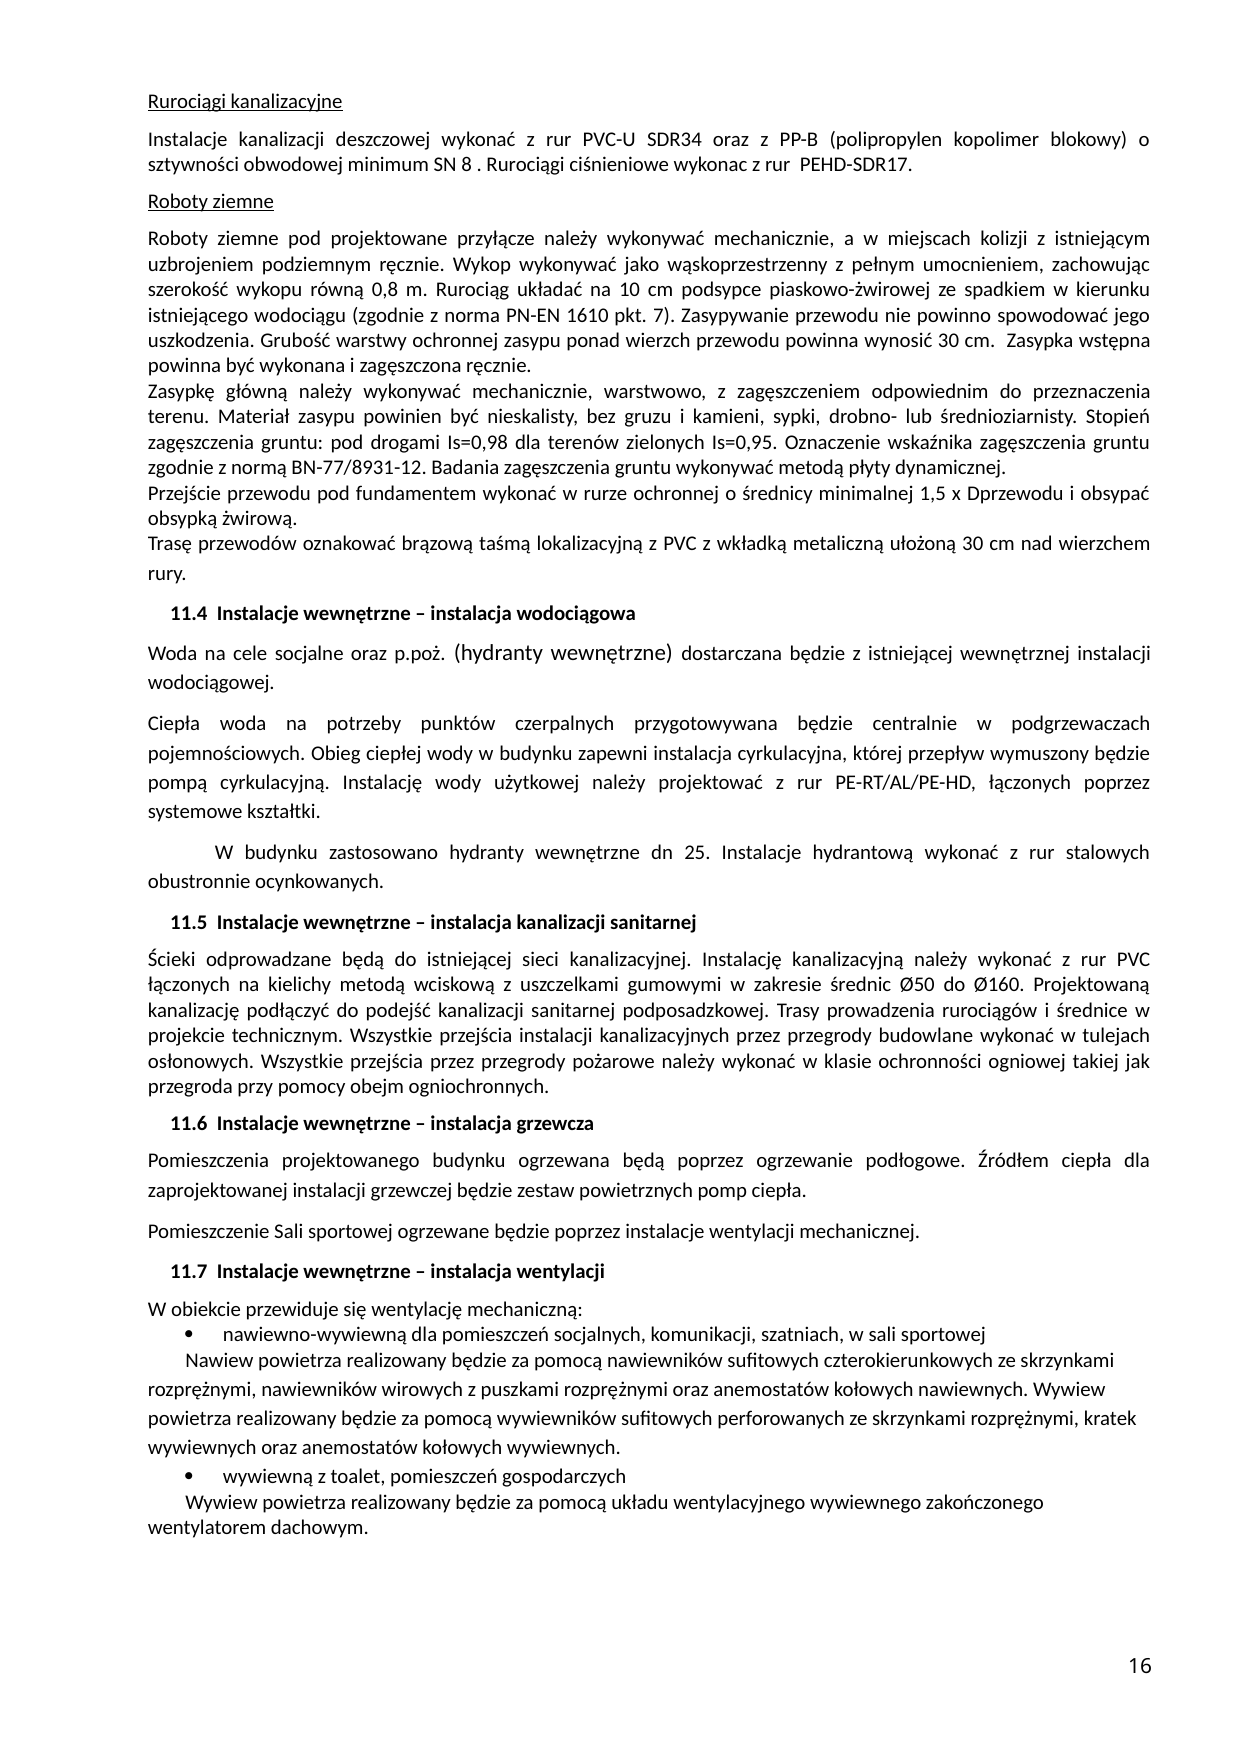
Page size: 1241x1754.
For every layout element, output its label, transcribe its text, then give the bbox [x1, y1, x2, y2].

text Wywiew powietrza realizowany będzie za pomocą układu wentylacyjnego wywiewnego zakończonego wentylatorem dachowym. [148, 1489, 1152, 1540]
list wywiewną z toalet, pomieszczeń gospodarczych [185, 1463, 1152, 1489]
subtitle Instalacje wewnętrzne – instalacja wodociągowa [148, 601, 1152, 626]
list nawiewno-wywiewną dla pomieszczeń socjalnych, komunikacji, szatniach, w sali sportowej [185, 1321, 1152, 1347]
text Zasypkę główną należy wykonywać mechanicznie, warstwowo, z zagęszczeniem odpowiednim do przeznaczenia terenu. Materiał zasypu powinien być nieskalisty, bez gruzu i kamieni, sypki, drobno- lub średnioziarnisty. Stopień zagęszczenia gruntu: pod drogami Is=0,98 dla terenów zielonych Is=0,95. Oznaczenie wskaźnika zagęszczenia gruntu zgodnie z normą BN-77/8931-12. Badania zagęszczenia gruntu wykonywać metodą płyty dynamicznej. [148, 378, 1152, 480]
text Roboty ziemne pod projektowane przyłącze należy wykonywać mechanicznie, a w miejscach kolizji z istniejącym uzbrojeniem podziemnym ręcznie. Wykop wykonywać jako wąskoprzestrzenny z pełnym umocnieniem, zachowując szerokość wykopu równą 0,8 m. Rurociąg układać na 10 cm podsypce piaskowo-żwirowej ze spadkiem w kierunku istniejącego wodociągu (zgodnie z norma PN-EN 1610 pkt. 7). Zasypywanie przewodu nie powinno spowodować jego uszkodzenia. Grubość warstwy ochronnej zasypu ponad wierzch przewodu powinna wynosić 30 cm. Zasypka wstępna powinna być wykonana i zagęszczona ręcznie. [148, 226, 1152, 378]
subtitle Instalacje wewnętrzne – instalacja wentylacji [148, 1259, 1152, 1284]
text Ciepła woda na potrzeby punktów czerpalnych przygotowywana będzie centralnie w podgrzewaczach pojemnościowych. Obieg ciepłej wody w budynku zapewni instalacja cyrkulacyjna, której przepływ wymuszony będzie pompą cyrkulacyjną. Instalację wody użytkowej należy projektować z rur PE-RT/AL/PE-HD, łączonych poprzez systemowe kształtki. [148, 711, 1152, 823]
subtitle Instalacje wewnętrzne – instalacja grzewcza [148, 1111, 1152, 1136]
subtitle Rurociągi kanalizacyjne [148, 88, 1152, 114]
text Pomieszczenia projektowanego budynku ogrzewana będą poprzez ogrzewanie podłogowe. Źródłem ciepła dla zaprojektowanej instalacji grzewczej będzie zestaw powietrznych pomp ciepła. [148, 1148, 1152, 1202]
text W obiekcie przewiduje się wentylację mechaniczną: [148, 1296, 1152, 1321]
text Instalacje kanalizacji deszczowej wykonać z rur PVC-U SDR34 oraz z PP-B (polipropylen kopolimer blokowy) o sztywności obwodowej minimum SN 8 . Rurociągi ciśnieniowe wykonac z rur PEHD-SDR17. [148, 126, 1152, 177]
text Ścieki odprowadzane będą do istniejącej sieci kanalizacyjnej. Instalację kanalizacyjną należy wykonać z rur PVC łączonych na kielichy metodą wciskową z uszczelkami gumowymi w zakresie średnic Ø50 do Ø160. Projektowaną kanalizację podłączyć do podejść kanalizacji sanitarnej podposadzkowej. Trasy prowadzenia rurociągów i średnice w projekcie technicznym. Wszystkie przejścia instalacji kanalizacyjnych przez przegrody budowlane wykonać w tulejach osłonowych. Wszystkie przejścia przez przegrody pożarowe należy wykonać w klasie ochronności ogniowej takiej jak przegroda przy pomocy obejm ogniochronnych. [148, 946, 1152, 1099]
text W budynku zastosowano hydranty wewnętrzne dn 25. Instalacje hydrantową wykonać z rur stalowych obustronnie ocynkowanych. [148, 839, 1152, 893]
text Woda na cele socjalne oraz p.poż. (hydranty wewnętrzne) dostarczana będzie z istniejącej wewnętrznej instalacji wodociągowej. [148, 638, 1152, 695]
subtitle Roboty ziemne [148, 188, 1152, 214]
text Przejście przewodu pod fundamentem wykonać w rurze ochronnej o średnicy minimalnej 1,5 x Dprzewodu i obsypać obsypką żwirową. [148, 480, 1152, 531]
text Nawiew powietrza realizowany będzie za pomocą nawiewników sufitowych czterokierunkowych ze skrzynkami rozprężnymi, nawiewników wirowych z puszkami rozprężnymi oraz anemostatów kołowych nawiewnych. Wywiew powietrza realizowany będzie za pomocą wywiewników sufitowych perforowanych ze skrzynkami rozprężnymi, kratek wywiewnych oraz anemostatów kołowych wywiewnych. [148, 1347, 1152, 1460]
text Pomieszczenie Sali sportowej ogrzewane będzie poprzez instalacje wentylacji mechanicznej. [148, 1218, 1152, 1243]
text Trasę przewodów oznakować brązową taśmą lokalizacyjną z PVC z wkładką metaliczną ułożoną 30 cm nad wierzchem rury. [148, 531, 1152, 585]
subtitle Instalacje wewnętrzne – instalacja kanalizacji sanitarnej [148, 909, 1152, 934]
